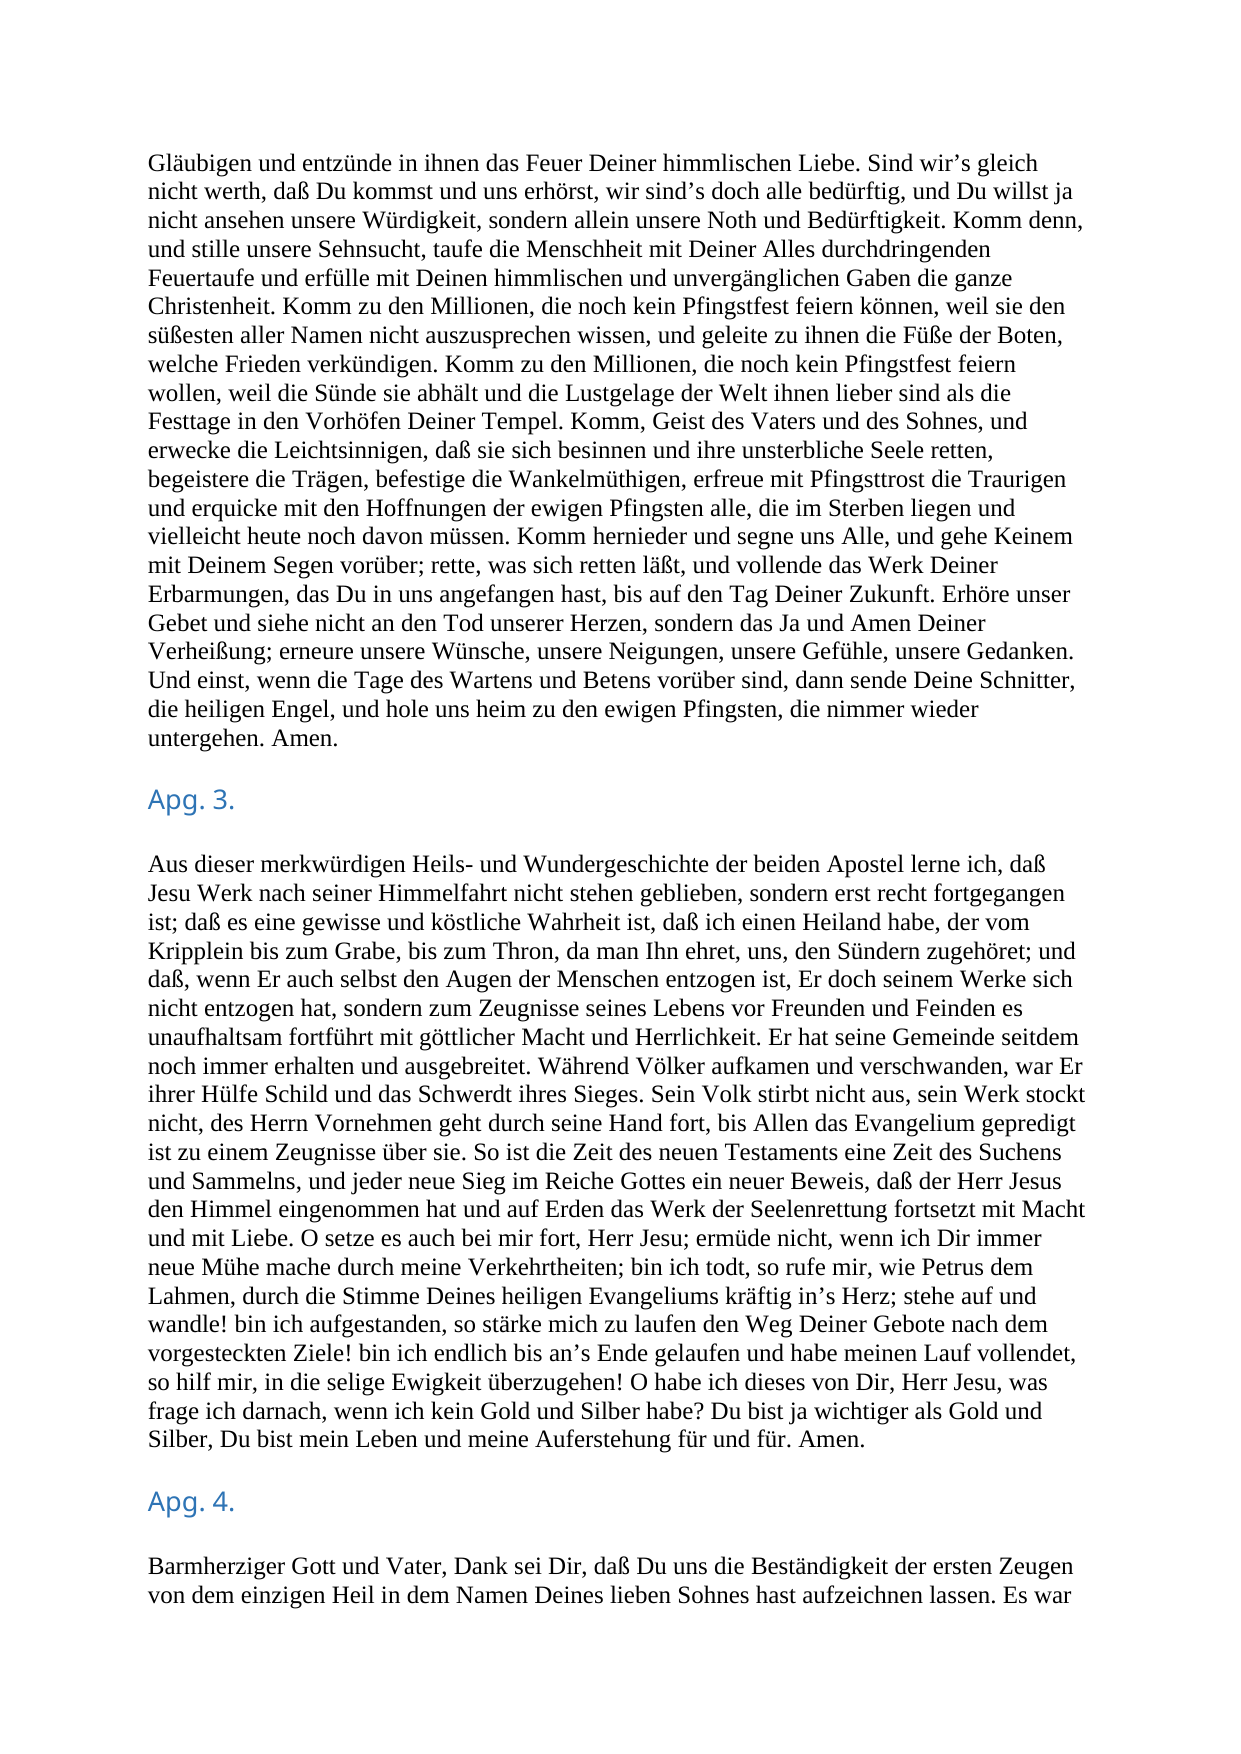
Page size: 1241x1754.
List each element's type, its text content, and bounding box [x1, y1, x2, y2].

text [148, 148, 1093, 751]
subtitle Apg. 4. [148, 1482, 1093, 1519]
subtitle Apg. 3. [148, 781, 1093, 817]
text Aus dieser merkwürdigen Heils- und Wundergeschichte der beiden Apostel lerne ich, daß Jesu Werk nach seiner Himmelfahrt nicht stehen geblieben, sondern erst recht fortgegangen ist; daß es eine gewisse und köstliche Wahrheit ist, daß ich einen Heiland habe, der vom Kripplein bis zum Grabe, bis zum Thron, da man Ihn ehret, uns, den Sündern zugehöret; und daß, wenn Er auch selbst den Augen der Menschen entzogen ist, Er doch seinem Werke sich nicht entzogen hat, sondern zum Zeugnisse seines Lebens vor Freunden und Feinden es unaufhaltsam fortführt mit göttlicher Macht und Herrlichkeit. Er hat seine Gemeinde seitdem noch immer erhalten und ausgebreitet. Während Völker aufkamen und verschwanden, war Er ihrer Hülfe Schild und das Schwerdt ihres Sieges. Sein Volk stirbt nicht aus, sein Werk stockt nicht, des Herrn Vornehmen geht durch seine Hand fort, bis Allen das Evangelium gepredigt ist zu einem Zeugnisse über sie. So ist die Zeit des neuen Testaments eine Zeit des Suchens und Sammelns, und jeder neue Sieg im Reiche Gottes ein neuer Beweis, daß der Herr Jesus den Himmel eingenommen hat und auf Erden das Werk der Seelenrettung fortsetzt mit Macht und mit Liebe. O setze es auch bei mir fort, Herr Jesu; ermüde nicht, wenn ich Dir immer neue Mühe mache durch meine Verkehrtheiten; bin ich todt, so rufe mir, wie Petrus dem Lahmen, durch die Stimme Deines heiligen Evangeliums kräftig in’s Herz; stehe auf und wandle! bin ich aufgestanden, so stärke mich zu laufen den Weg Deiner Gebote nach dem vorgesteckten Ziele! bin ich endlich bis an’s Ende gelaufen und habe meinen Lauf vollendet, so hilf mir, in die selige Ewigkeit überzugehen! O habe ich dieses von Dir, Herr Jesu, was frage ich darnach, wenn ich kein Gold und Silber habe? Du bist ja wichtiger als Gold und Silber, Du bist mein Leben und meine Auferstehung für und für. Amen. [148, 849, 1093, 1453]
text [148, 1551, 1093, 1609]
